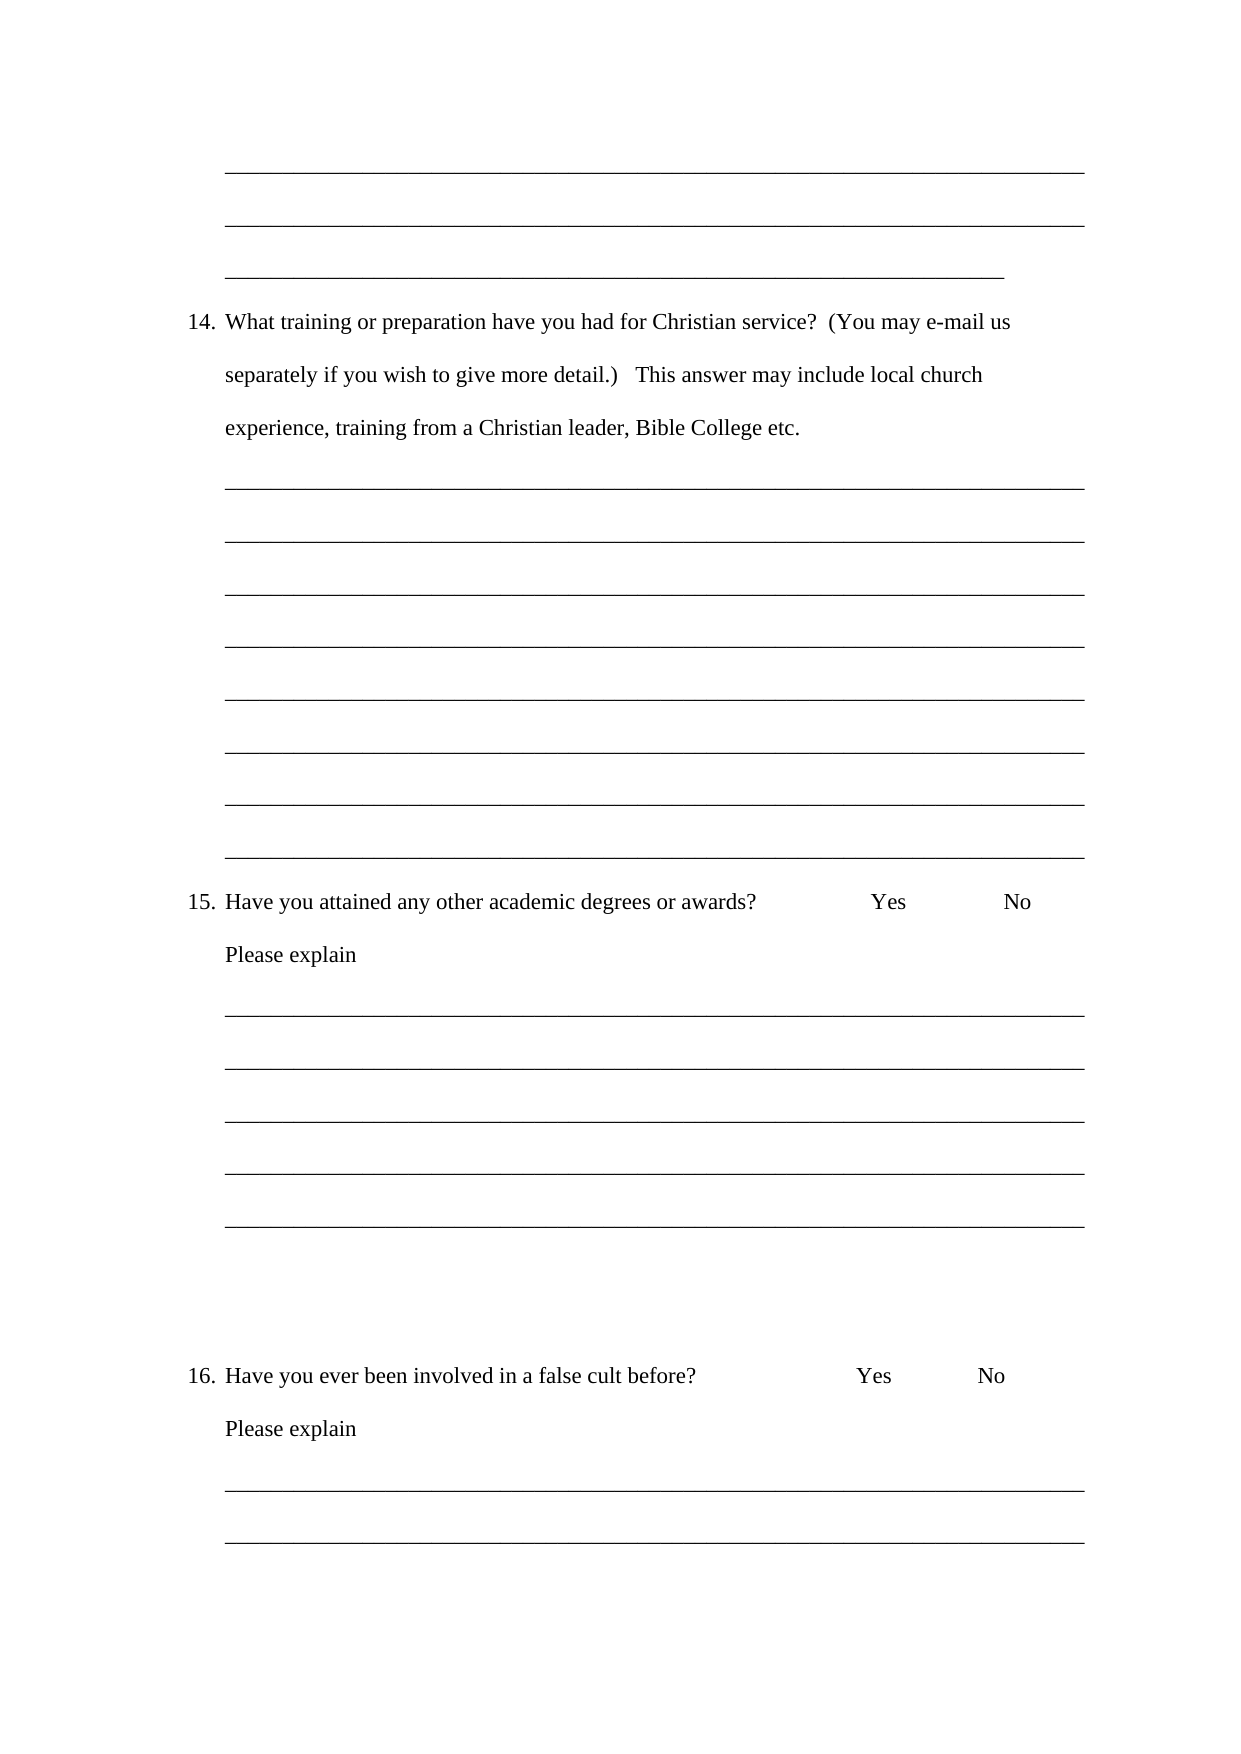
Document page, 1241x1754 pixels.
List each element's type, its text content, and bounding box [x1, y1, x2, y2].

list Have you attained any other academic degrees or awards? Yes No [187, 888, 1090, 914]
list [187, 150, 1090, 282]
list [225, 1415, 1090, 1547]
list What training or preparation have you had for Christian service? (You may e-mail us separately if you wish to give more detail.) This answer may include local church experience, training from a Christian leader, Bible College etc. ________________________________________________________________________________________________________________________________________________________________________________________________________________________________________________________________________________________________________________________________________________________________________________________________________________________________________________________________________________________________________________________________________________________________________________________________________________________ [187, 308, 1090, 862]
list Have you ever been involved in a false cult before? Yes No [187, 1362, 1090, 1389]
list Please explain _______________________________________________________________________________________________________________________________________________________________________________________________________________________________________________________________________________________________________________________________________________________________________________________ [225, 941, 1090, 1231]
